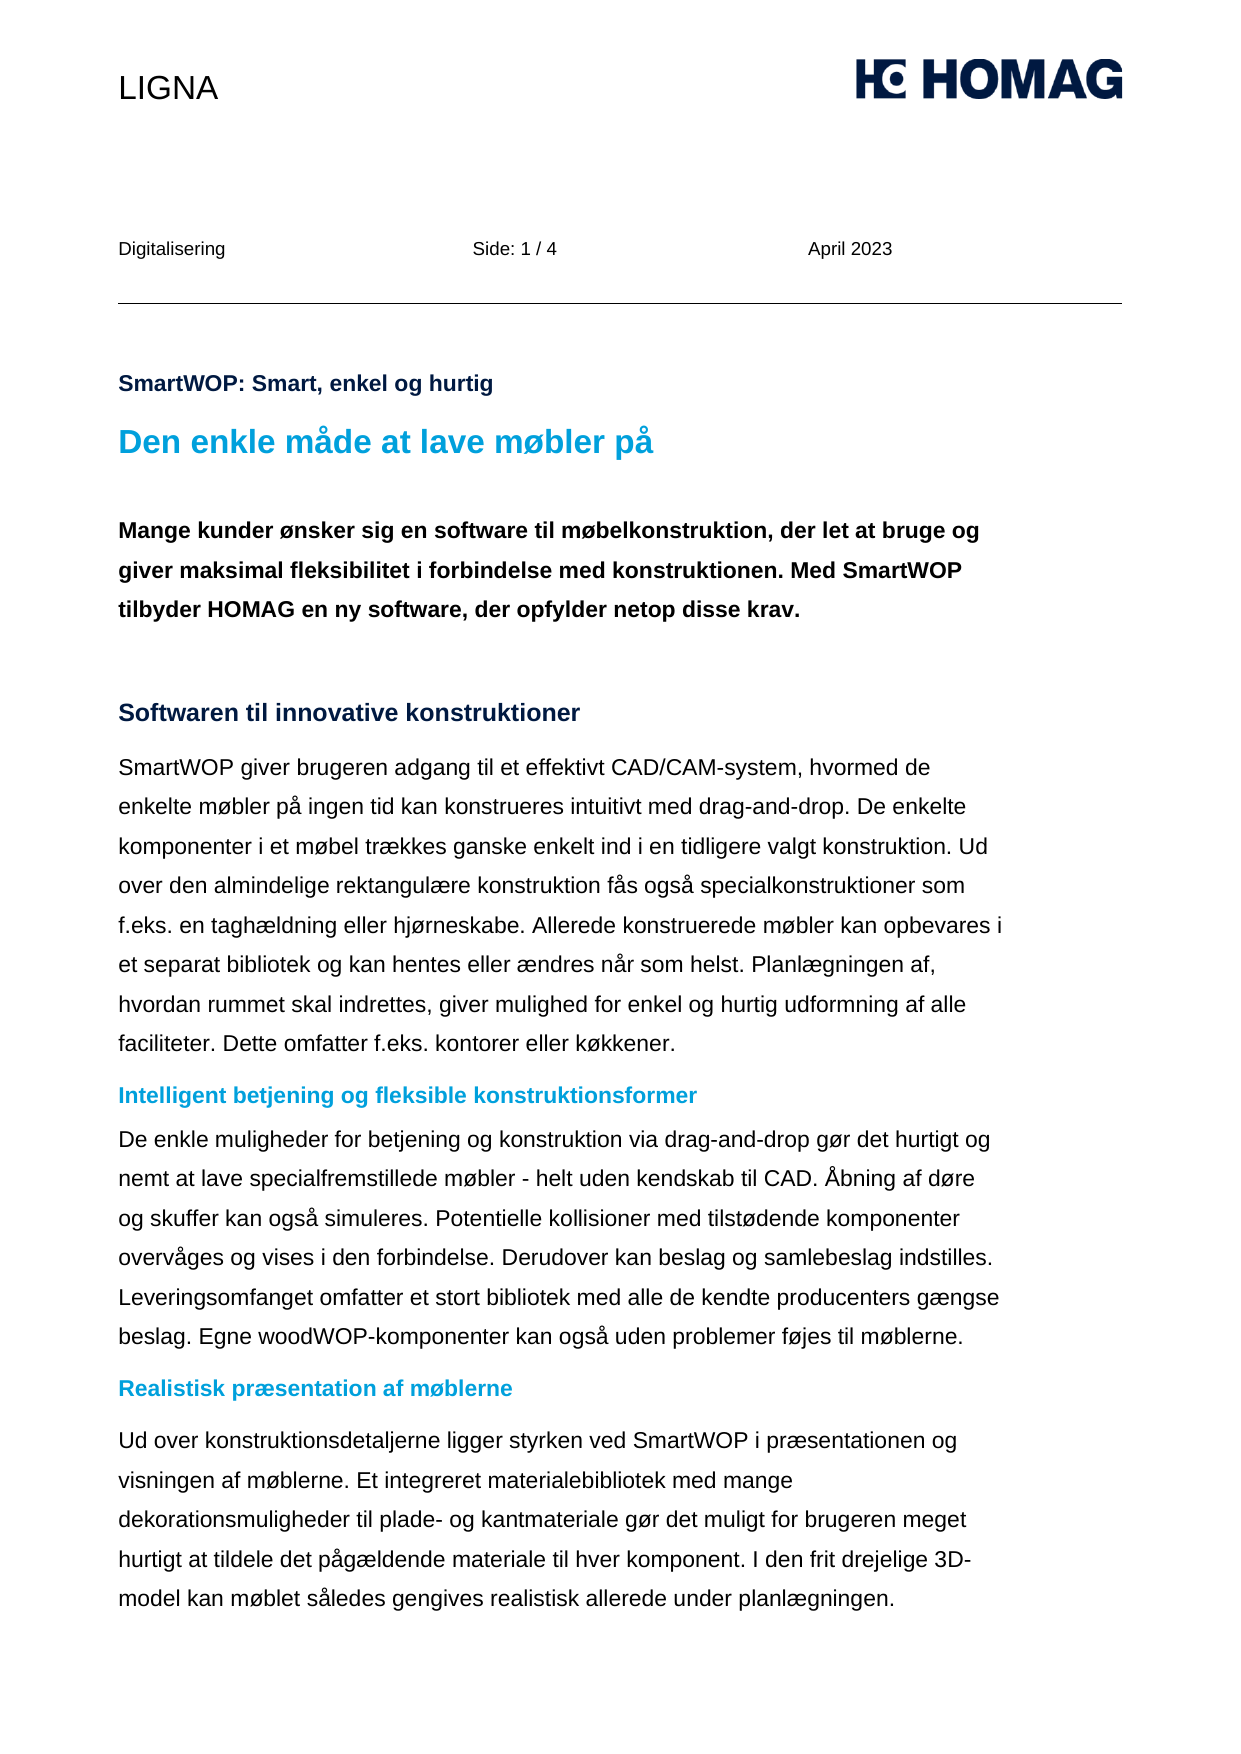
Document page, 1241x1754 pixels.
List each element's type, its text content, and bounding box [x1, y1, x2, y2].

subtitle Softwaren til innovative konstruktioner [118, 698, 1004, 727]
text Intelligent betjening og fleksible konstruktionsformer [118, 1082, 1004, 1108]
text Ud over konstruktionsdetaljerne ligger styrken ved SmartWOP i præsentationen og visningen af møblerne. Et integreret materialebibliotek med mange dekorationsmuligheder til plade- og kantmateriale gør det muligt for brugeren meget hurtigt at tildele det pågældende materiale til hver komponent. I den frit drejelige 3D-model kan møblet således gengives realistisk allerede under planlægningen. [118, 1427, 1004, 1611]
text De enkle muligheder for betjening og konstruktion via drag-and-drop gør det hurtigt og nemt at lave specialfremstillede møbler - helt uden kendskab til CAD. Åbning af døre og skuffer kan også simuleres. Potentielle kollisioner med tilstødende komponenter overvåges og vises i den forbindelse. Derudover kan beslag og samlebeslag indstilles. Leveringsomfanget omfatter et stort bibliotek med alle de kendte producenters gængse beslag. Egne woodWOP-komponenter kan også uden problemer føjes til møblerne. [118, 1126, 1004, 1349]
subtitle Den enkle måde at lave møbler på [118, 422, 1004, 461]
picture [856, 59, 1123, 99]
text SmartWOP giver brugeren adgang til et effektivt CAD/CAM-system, hvormed de enkelte møbler på ingen tid kan konstrueres intuitivt med drag-and-drop. De enkelte komponenter i et møbel trækkes ganske enkelt ind i en tidligere valgt konstruktion. Ud over den almindelige rektangulære konstruktion fås også specialkonstruktioner som f.eks. en taghældning eller hjørneskabe. Allerede konstruerede møbler kan opbevares i et separat bibliotek og kan hentes eller ændres når som helst. Planlægningen af, hvordan rummet skal indrettes, giver mulighed for enkel og hurtig udformning af alle faciliteter. Dette omfatter f.eks. kontorer eller køkkener. [118, 754, 1004, 1057]
text Realistisk præsentation af møblerne [118, 1375, 1004, 1402]
subtitle SmartWOP: Smart, enkel og hurtig [118, 370, 1004, 397]
text Mange kunder ønsker sig en software til møbelkonstruktion, der let at bruge og giver maksimal fleksibilitet i forbindelse med konstruktionen. Med SmartWOP tilbyder HOMAG en ny software, der opfylder netop disse krav. [118, 517, 1004, 623]
